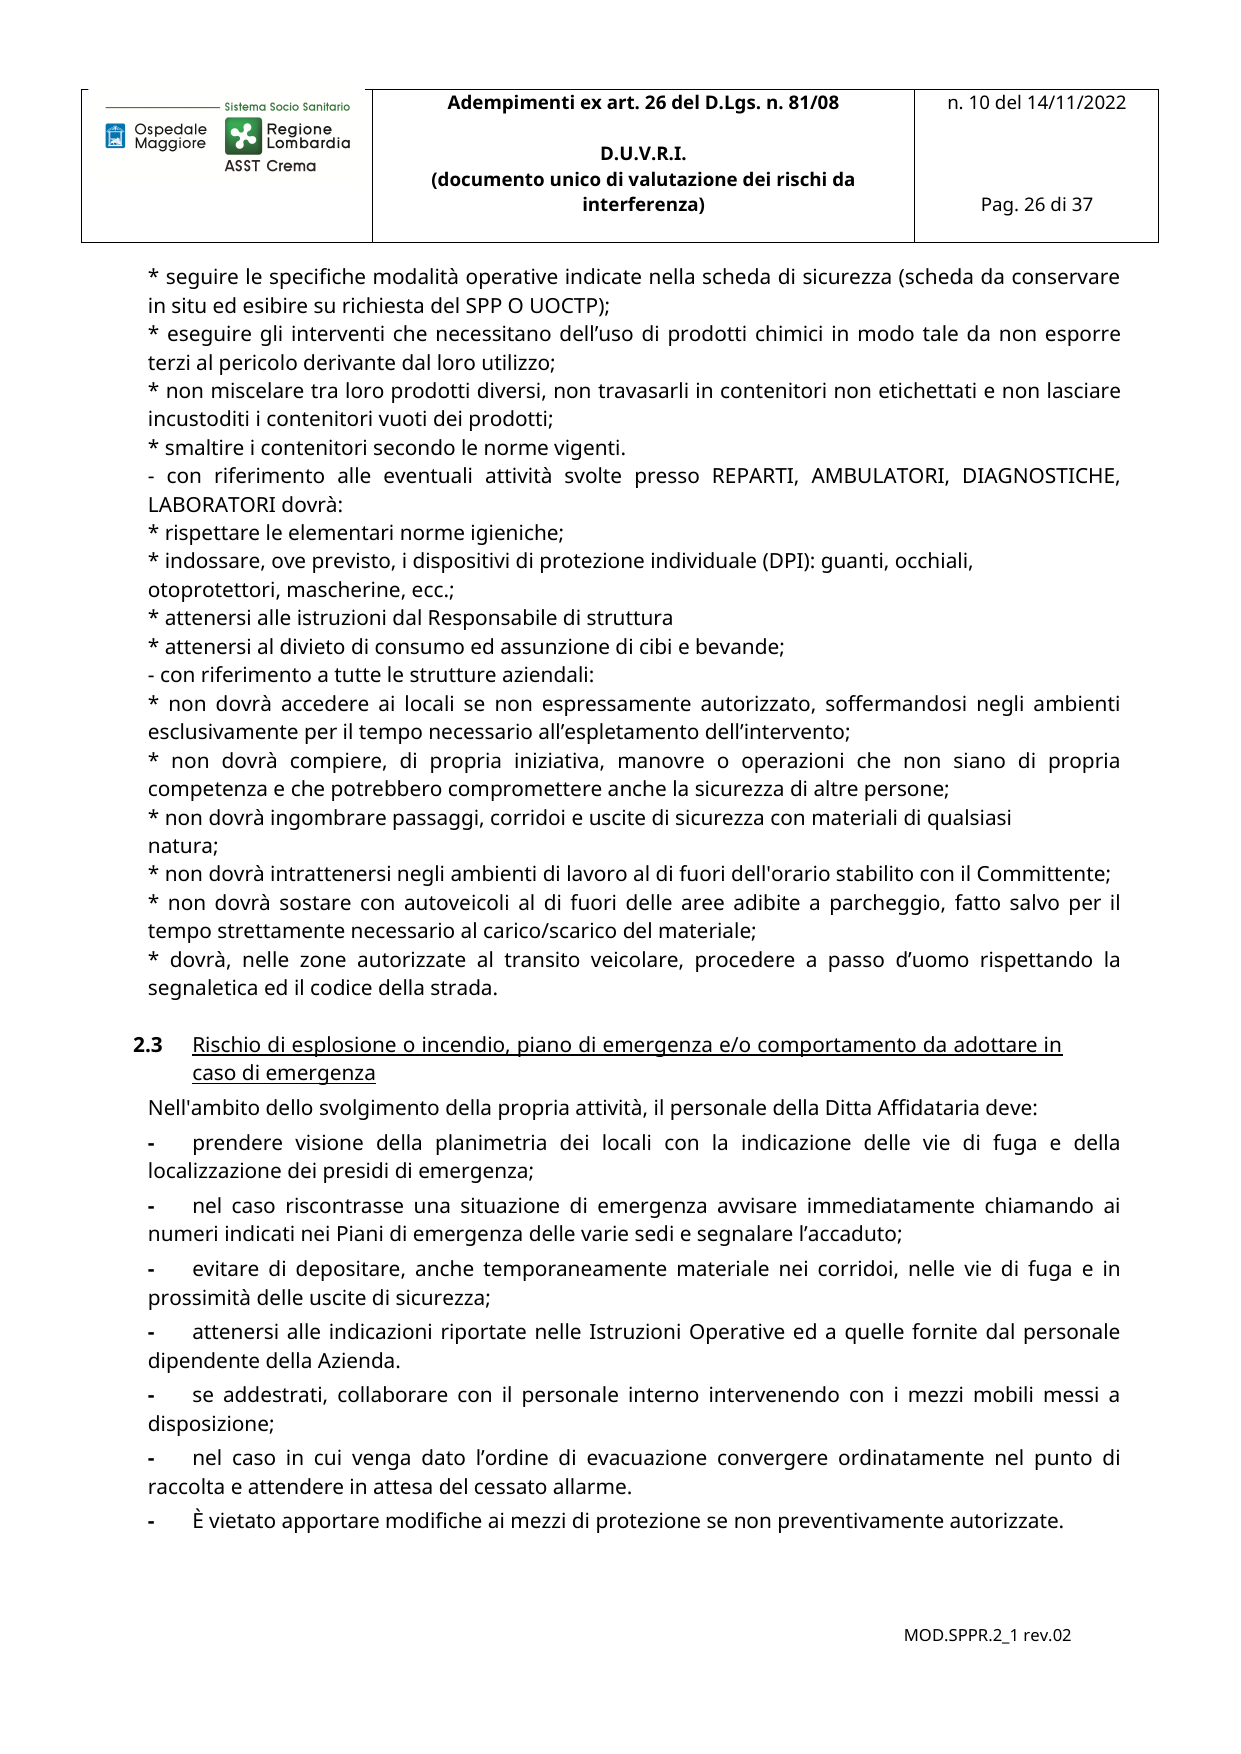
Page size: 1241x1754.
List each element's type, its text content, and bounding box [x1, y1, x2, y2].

subtitle * attenersi al divieto di consumo ed assunzione di cibi e bevande; [148, 632, 1122, 660]
subtitle Rischio di esplosione o incendio, piano di emergenza e/o comportamento da adottare in caso di emergenza [133, 1030, 1063, 1087]
subtitle * non dovrà intrattenersi negli ambienti di lavoro al di fuori dell'orario stabilito con il Committente; [148, 859, 1122, 888]
subtitle * non dovrà sostare con autoveicoli al di fuori delle aree adibite a parcheggio, fatto salvo per il tempo strettamente necessario al carico/scarico del materiale; [148, 888, 1122, 945]
subtitle nel caso riscontrasse una situazione di emergenza avvisare immediatamente chiamando ai numeri indicati nei Piani di emergenza delle varie sedi e segnalare l’accaduto; [148, 1191, 1122, 1248]
subtitle * non dovrà compiere, di propria iniziativa, manovre o operazioni che non siano di propria competenza e che potrebbero compromettere anche la sicurezza di altre persone; [148, 746, 1122, 803]
subtitle se addestrati, collaborare con il personale interno intervenendo con i mezzi mobili messi a disposizione; [148, 1380, 1122, 1437]
subtitle * smaltire i contenitori secondo le norme vigenti. [148, 433, 1122, 461]
subtitle * rispettare le elementari norme igieniche; [148, 518, 1122, 547]
subtitle attenersi alle indicazioni riportate nelle Istruzioni Operative ed a quelle fornite dal personale dipendente della Azienda. [148, 1317, 1122, 1374]
subtitle * non miscelare tra loro prodotti diversi, non travasarli in contenitori non etichettati e non lasciare incustoditi i contenitori vuoti dei prodotti; [148, 376, 1122, 433]
subtitle prendere visione della planimetria dei locali con la indicazione delle vie di fuga e della localizzazione dei presidi di emergenza; [148, 1128, 1122, 1185]
picture [88, 89, 365, 184]
subtitle * non dovrà ingombrare passaggi, corridoi e uscite di sicurezza con materiali di qualsiasi [148, 803, 1122, 831]
subtitle * non dovrà accedere ai locali se non espressamente autorizzato, soffermandosi negli ambienti esclusivamente per il tempo necessario all’espletamento dell’intervento; [148, 689, 1122, 746]
subtitle evitare di depositare, anche temporaneamente materiale nei corridoi, nelle vie di fuga e in prossimità delle uscite di sicurezza; [148, 1254, 1122, 1311]
subtitle * indossare, ove previsto, i dispositivi di protezione individuale (DPI): guanti, occhiali, [148, 547, 1122, 575]
subtitle - con riferimento alle eventuali attività svolte presso REPARTI, AMBULATORI, DIAGNOSTICHE, LABORATORI dovrà: [148, 461, 1122, 518]
subtitle Nell'ambito dello svolgimento della propria attività, il personale della Ditta Affidataria deve: [148, 1093, 1122, 1122]
subtitle - con riferimento a tutte le strutture aziendali: [148, 660, 1122, 689]
subtitle * eseguire gli interventi che necessitano dell’uso di prodotti chimici in modo tale da non esporre terzi al pericolo derivante dal loro utilizzo; [148, 319, 1122, 376]
subtitle * dovrà, nelle zone autorizzate al transito veicolare, procedere a passo d’uomo rispettando la segnaletica ed il codice della strada. [148, 945, 1122, 1002]
subtitle * attenersi alle istruzioni dal Responsabile di struttura [148, 603, 1122, 632]
subtitle otoprotettori, mascherine, ecc.; [148, 575, 1122, 603]
subtitle * seguire le specifiche modalità operative indicate nella scheda di sicurezza (scheda da conservare in situ ed esibire su richiesta del SPP O UOCTP); [148, 262, 1122, 319]
subtitle natura; [148, 831, 1122, 859]
subtitle È vietato apportare modifiche ai mezzi di protezione se non preventivamente autorizzate. [148, 1507, 1122, 1535]
subtitle nel caso in cui venga dato l’ordine di evacuazione convergere ordinatamente nel punto di raccolta e attendere in attesa del cessato allarme. [148, 1443, 1122, 1500]
